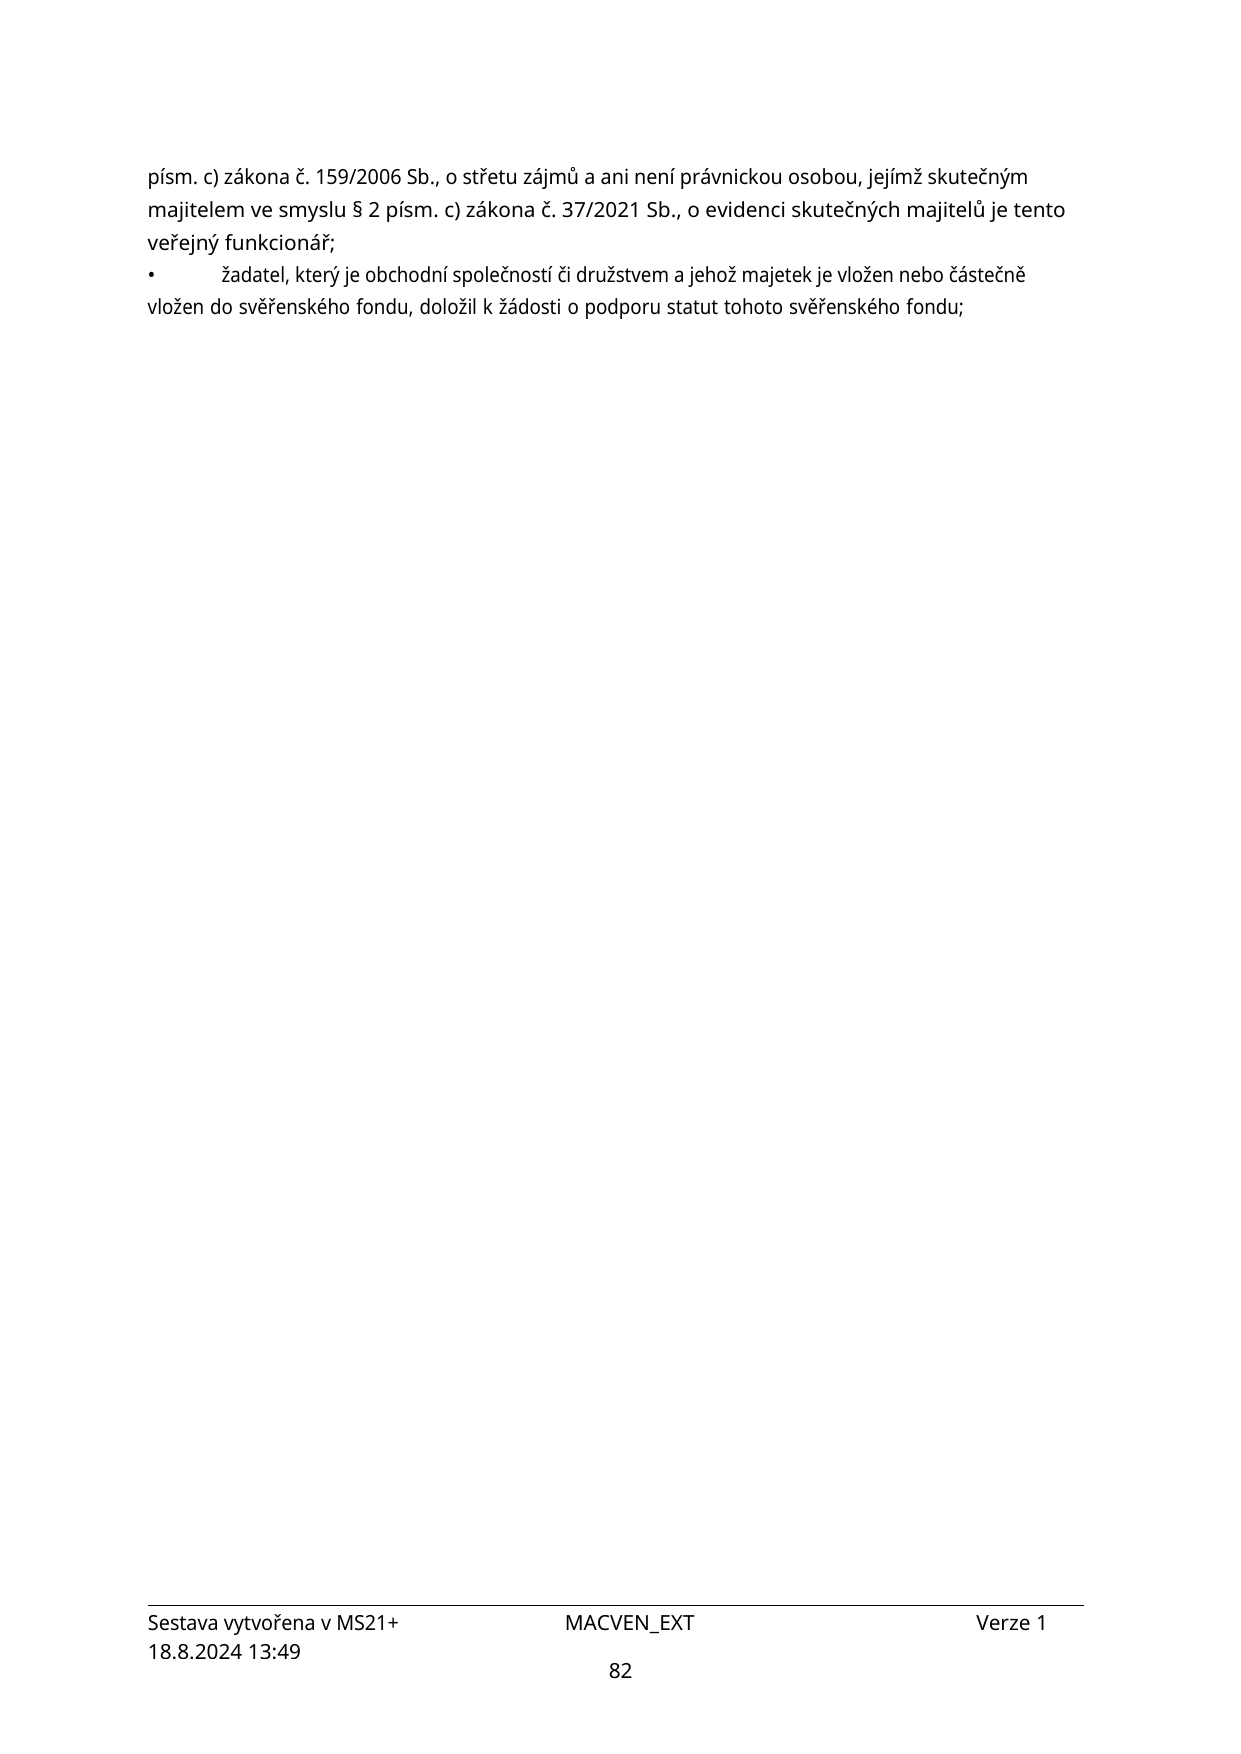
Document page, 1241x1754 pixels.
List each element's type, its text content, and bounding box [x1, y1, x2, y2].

list žadatel, který je obchodní společností či družstvem a jehož majetek je vložen nebo částečně [147, 260, 1167, 289]
text vložen do svěřenského fondu, doložil k žádosti o podporu statut tohoto svěřenského fondu; [147, 292, 1167, 321]
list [147, 162, 1075, 256]
